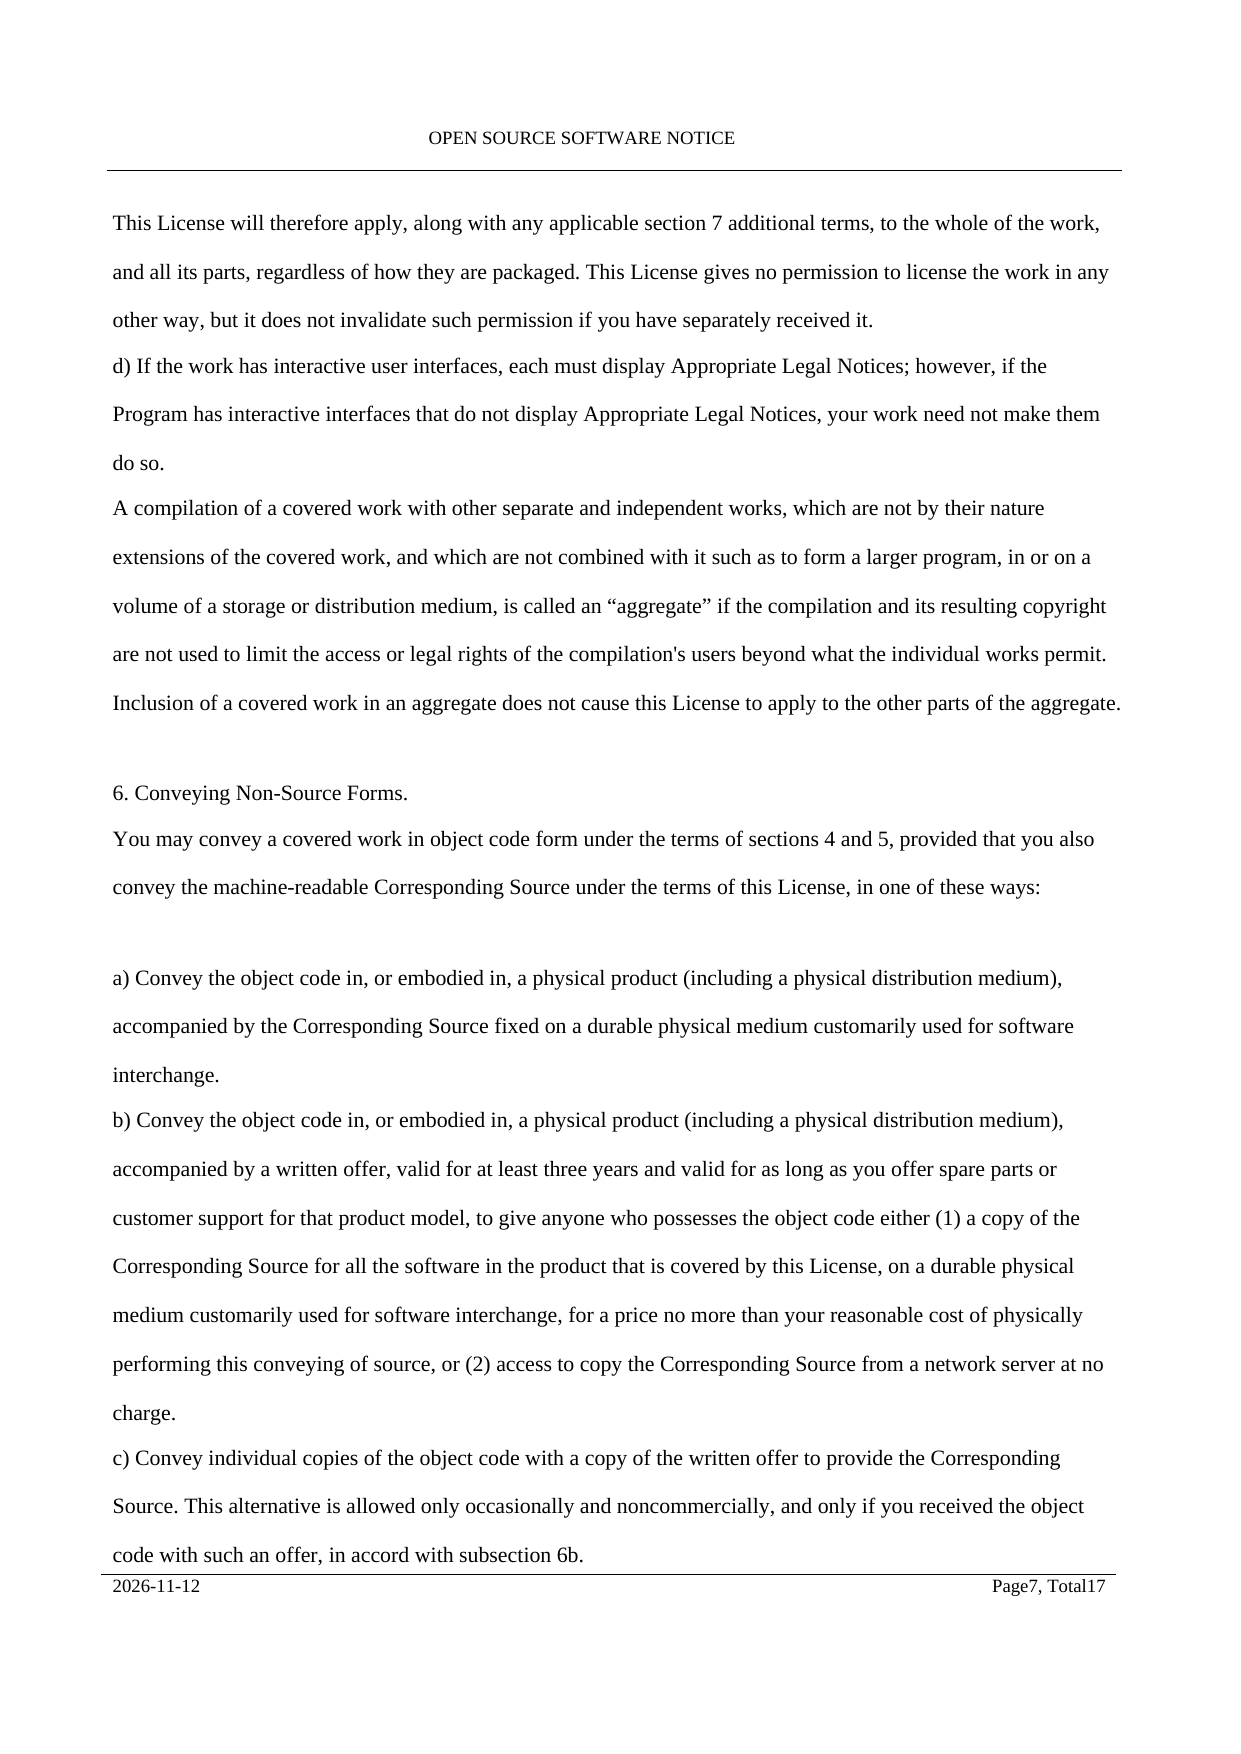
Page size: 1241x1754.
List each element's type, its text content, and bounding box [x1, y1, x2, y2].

text c) Convey individual copies of the object code with a copy of the written offer to provide the Corresponding Source. This alternative is allowed only occasionally and noncommercially, and only if you received the object code with such an offer, in accord with subsection 6b. [112, 1441, 1128, 1571]
text You may convey a covered work in object code form under the terms of sections 4 and 5, provided that you also convey the machine-readable Corresponding Source under the terms of this License, in one of these ways: [112, 822, 1128, 903]
text b) Convey the object code in, or embodied in, a physical product (including a physical distribution medium), accompanied by a written offer, valid for at least three years and valid for as long as you offer spare parts or customer support for that product model, to give anyone who possesses the object code either (1) a copy of the Corresponding Source for all the software in the product that is covered by this License, on a durable physical medium customarily used for software interchange, for a price no more than your reasonable cost of physically performing this conveying of source, or (2) access to copy the Corresponding Source from a network server at no charge. [112, 1103, 1128, 1428]
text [112, 206, 1128, 336]
text a) Convey the object code in, or embodied in, a physical product (including a physical distribution medium), accompanied by the Corresponding Source fixed on a durable physical medium customarily used for software interchange. [112, 961, 1128, 1091]
text d) If the work has interactive user interfaces, each must display Appropriate Legal Notices; however, if the Program has interactive interfaces that do not display Appropriate Legal Notices, your work need not make them do so. [112, 349, 1128, 479]
text A compilation of a covered work with other separate and independent works, which are not by their nature extensions of the covered work, and which are not combined with it such as to form a larger program, in or on a volume of a storage or distribution medium, is called an “aggregate” if the compilation and its resulting copyright are not used to limit the access or legal rights of the compilation's users beyond what the individual works permit. Inclusion of a covered work in an aggregate does not cause this License to apply to the other parts of the aggregate. [112, 492, 1128, 719]
text 6. Conveying Non-Source Forms. [112, 777, 1128, 809]
